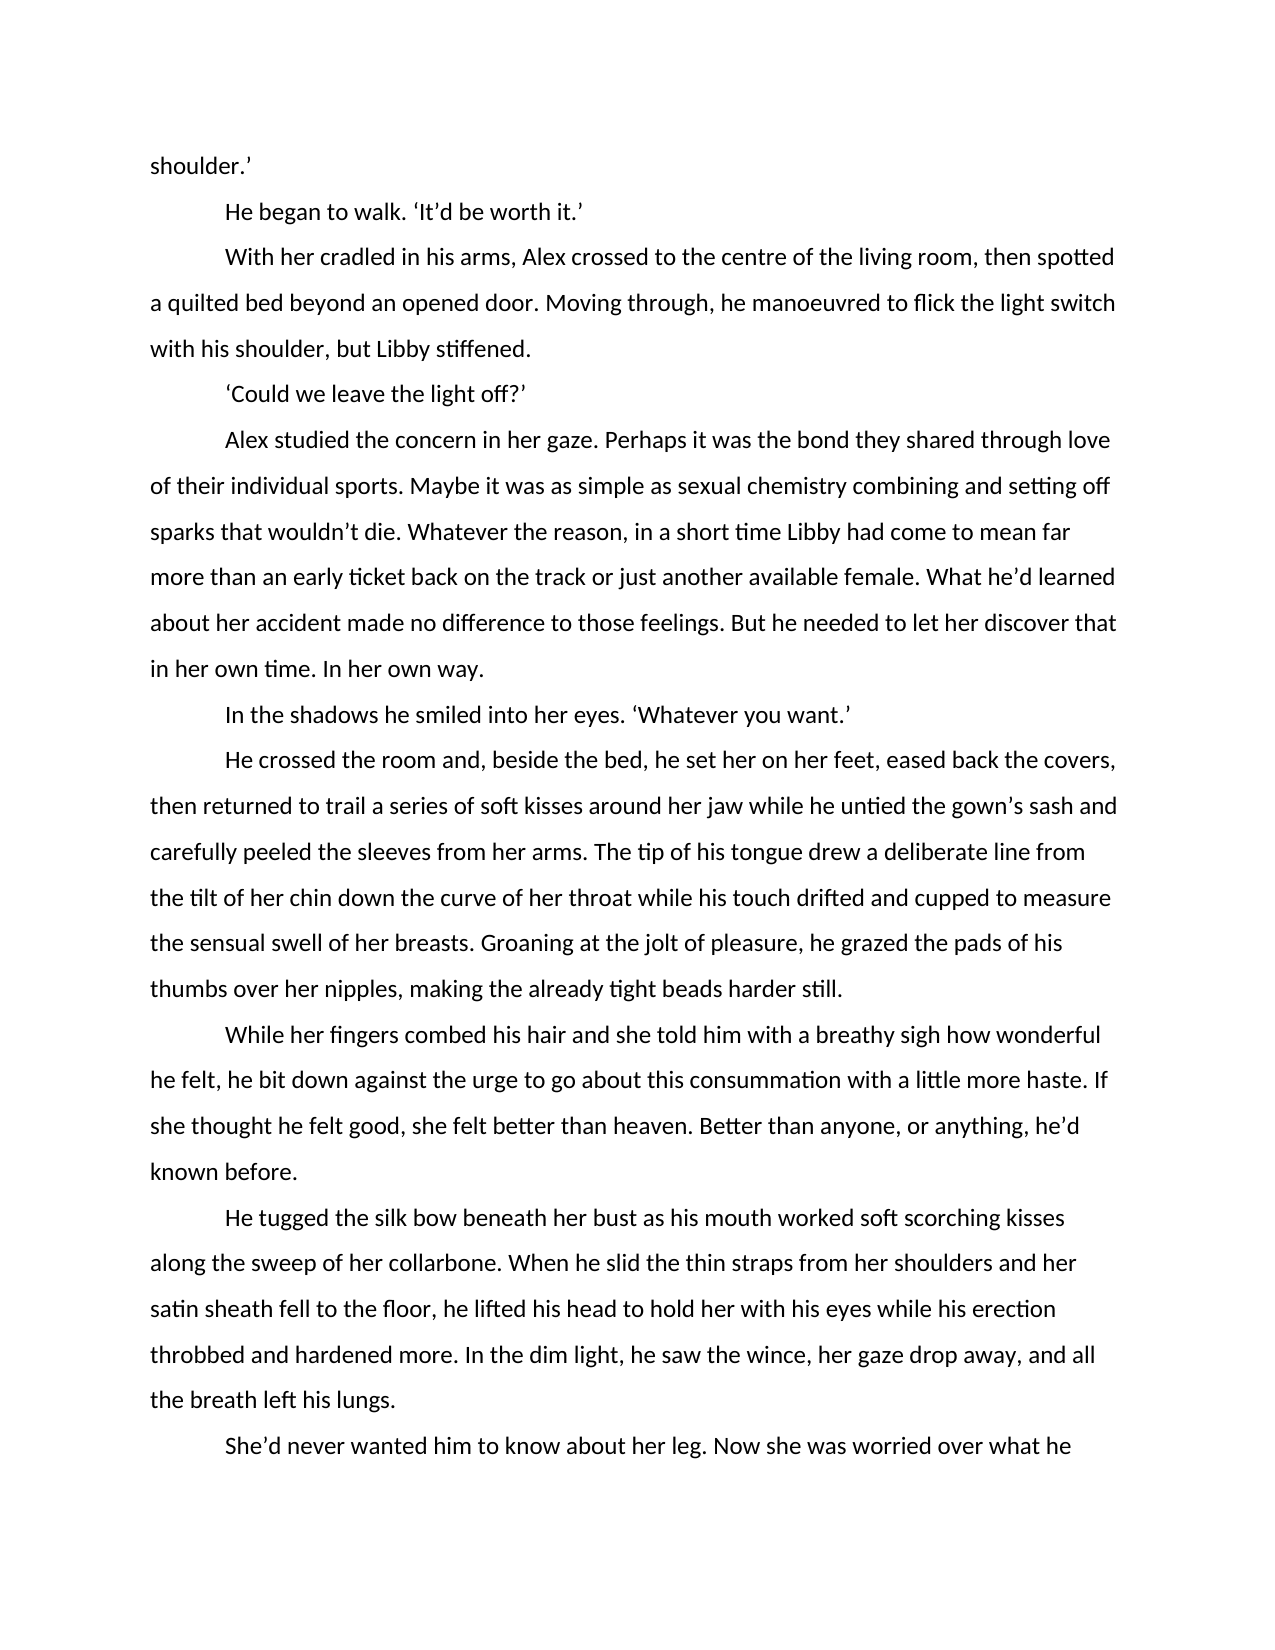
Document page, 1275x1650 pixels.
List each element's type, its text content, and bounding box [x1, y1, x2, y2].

text In the shadows he smiled into her eyes. ‘Whatever you want.’ [150, 699, 1125, 729]
text Alex studied the concern in her gaze. Perhaps it was the bond they shared through love of their individual sports. Maybe it was as simple as sexual chemistry combining and setting off sparks that wouldn’t die. Whatever the reason, in a short time Libby had come to mean far more than an early ticket back on the track or just another available female. What he’d learned about her accident made no difference to those feelings. But he needed to let her discover that in her own time. In her own way. [150, 424, 1125, 683]
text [150, 1430, 1125, 1461]
text He tugged the silk bow beneath her bust as his mouth worked soft scorching kisses along the sweep of her collarbone. When he slid the thin straps from her shoulders and her satin sheath fell to the floor, he lifted his head to hold her with his eyes while his erection throbbed and hardened more. In the dim light, he saw the wince, her gaze drop away, and all the breath left his lungs. [150, 1202, 1125, 1415]
text With her cradled in his arms, Alex crossed to the centre of the living room, then spotted a quilted bed beyond an opened door. Moving through, he manoeuvred to flick the light switch with his shoulder, but Libby stiffened. [150, 241, 1125, 363]
text He crossed the room and, beside the bed, he set her on her feet, eased back the covers, then returned to trail a series of soft kisses around her jaw while he untied the gown’s sash and carefully peeled the sleeves from her arms. The tip of his tongue drew a deliberate line from the tilt of her chin down the curve of her throat while his touch drifted and cupped to measure the sensual swell of her breasts. Groaning at the jolt of pleasure, he grazed the pads of his thumbs over her nipples, making the already tight beads harder still. [150, 744, 1125, 1004]
text ‘Could we leave the light off?’ [150, 379, 1125, 409]
text He began to walk. ‘It’d be worth it.’ [150, 196, 1125, 226]
text While her fingers combed his hair and she told him with a breathy sigh how wonderful he felt, he bit down against the urge to go about this consummation with a little more haste. If she thought he felt good, she felt better than heaven. Better than anyone, or anything, he’d known before. [150, 1019, 1125, 1187]
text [150, 150, 1125, 181]
